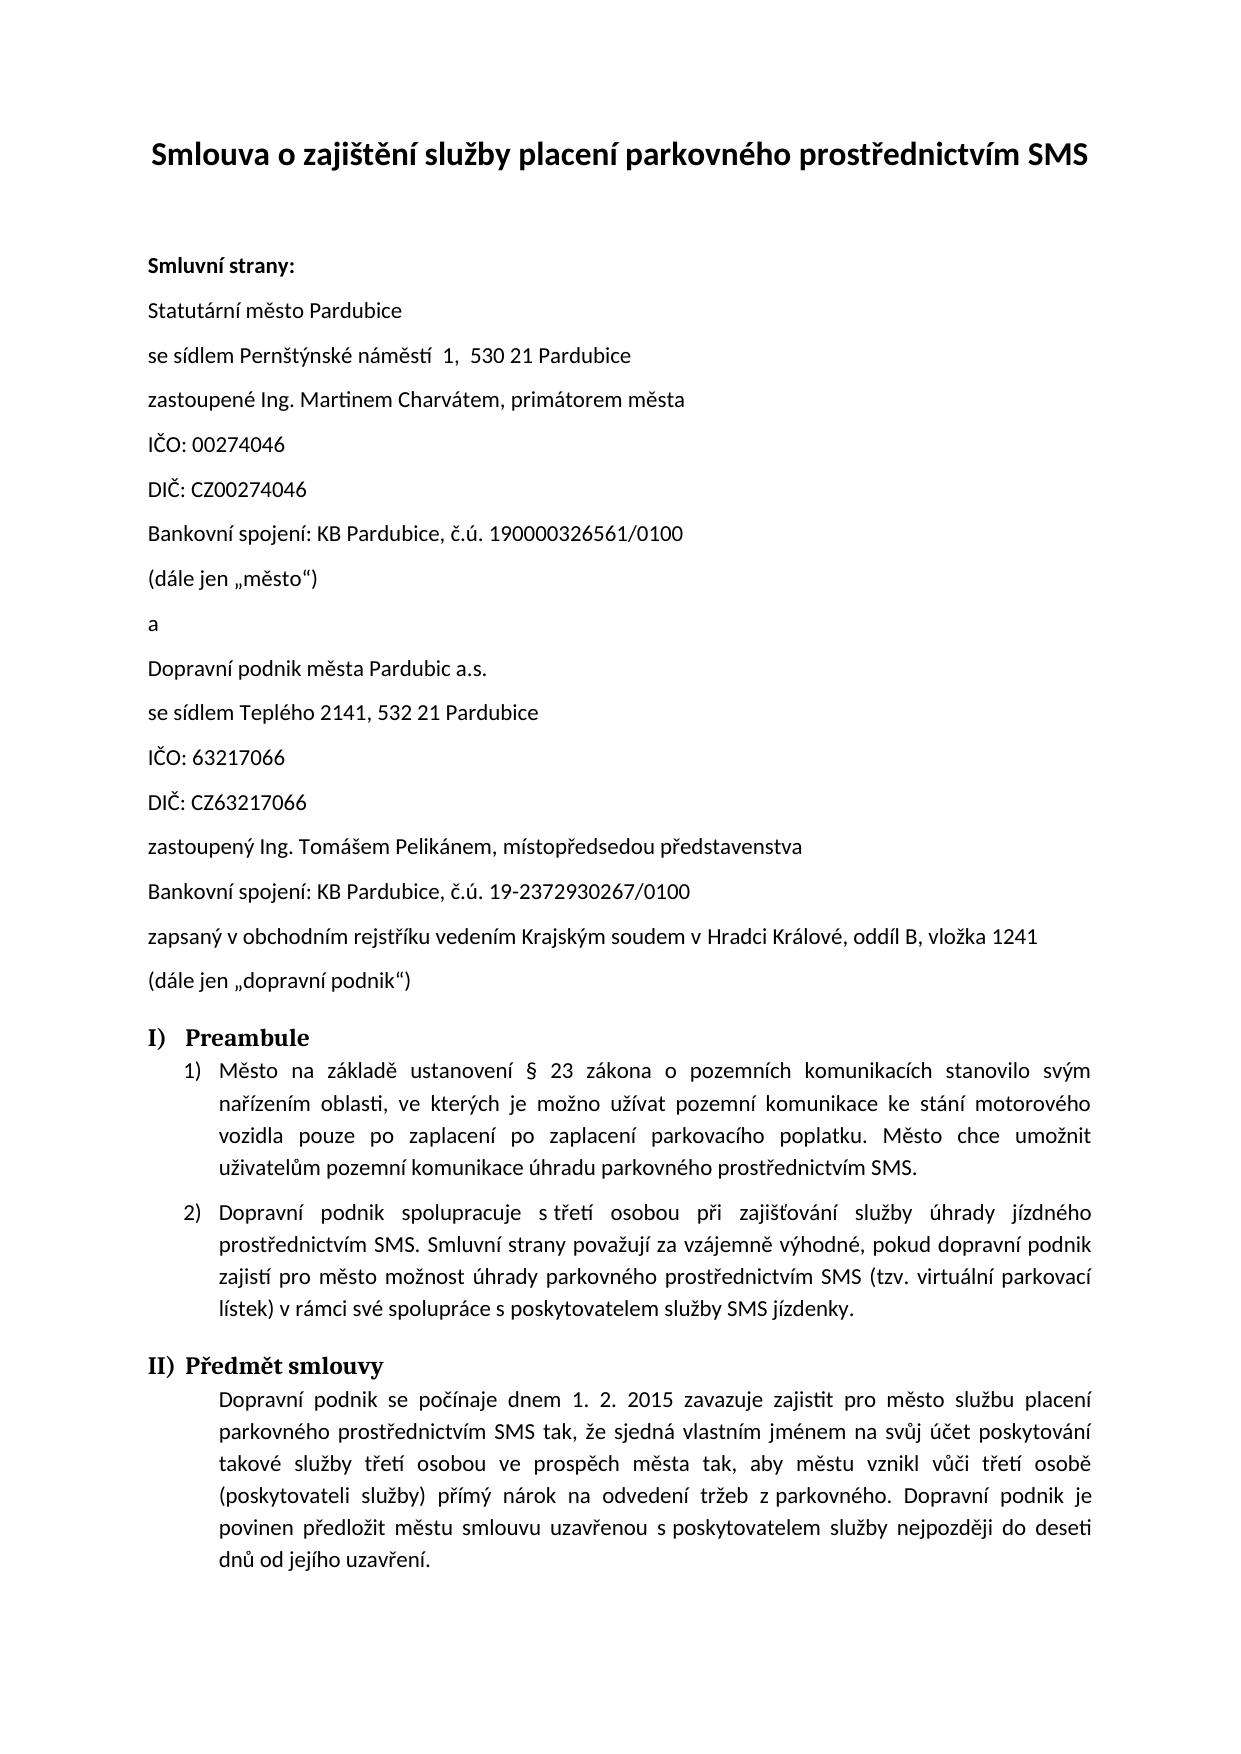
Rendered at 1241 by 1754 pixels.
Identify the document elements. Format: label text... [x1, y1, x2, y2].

text Bankovní spojení: KB Pardubice, č.ú. 190000326561/0100 [148, 519, 1093, 548]
text (dále jen „dopravní podnik“) [148, 966, 1093, 994]
text se sídlem Pernštýnské náměstí 1, 530 21 Pardubice [148, 341, 1093, 369]
list Dopravní podnik spolupracuje s třetí osobou při zajišťování služby úhrady jízdného prostřednictvím SMS. Smluvní strany považují za vzájemně výhodné, pokud dopravní podnik zajistí pro město možnost úhrady parkovného prostřednictvím SMS (tzv. virtuální parkovací lístek) v rámci své spolupráce s poskytovatelem služby SMS jízdenky. [183, 1198, 1093, 1322]
text Dopravní podnik se počínaje dnem 1. 2. 2015 zavazuje zajistit pro město službu placení parkovného prostřednictvím SMS tak, že sjedná vlastním jménem na svůj účet poskytování takové služby třetí osobou ve prospěch města tak, aby městu vznikl vůči třetí osobě (poskytovateli služby) přímý nárok na odvedení tržeb z parkovného. Dopravní podnik je povinen předložit městu smlouvu uzavřenou s poskytovatelem služby nejpozději do deseti dnů od jejího uzavření. [218, 1385, 1093, 1574]
text zapsaný v obchodním rejstříku vedením Krajským soudem v Hradci Králové, oddíl B, vložka 1241 [148, 922, 1093, 950]
subtitle Předmět smlouvy [148, 1352, 1093, 1380]
text IČO: 00274046 [148, 430, 1093, 458]
text Statutární město Pardubice [148, 296, 1093, 324]
text zastoupené Ing. Martinem Charvátem, primátorem města [148, 386, 1093, 413]
text IČO: 63217066 [148, 743, 1093, 771]
text Dopravní podnik města Pardubic a.s. [148, 654, 1093, 682]
text (dále jen „město“) [148, 564, 1093, 592]
subtitle Preambule [148, 1024, 1093, 1052]
text Smlouva o zajištění služby placení parkovného prostřednictvím SMS [148, 133, 1093, 174]
list Město na základě ustanovení § 23 zákona o pozemních komunikacích stanovilo svým nařízením oblasti, ve kterých je možno užívat pozemní komunikace ke stání motorového vozidla pouze po zaplacení po zaplacení parkovacího poplatku. Město chce umožnit uživatelům pozemní komunikace úhradu parkovného prostřednictvím SMS. [183, 1057, 1093, 1181]
text zastoupený Ing. Tomášem Pelikánem, místopředsedou představenstva [148, 832, 1093, 860]
text Bankovní spojení: KB Pardubice, č.ú. 19-2372930267/0100 [148, 877, 1093, 905]
text se sídlem Teplého 2141, 532 21 Pardubice [148, 698, 1093, 726]
text a [148, 609, 1093, 637]
text Smluvní strany: [148, 251, 1093, 279]
text DIČ: CZ63217066 [148, 788, 1093, 816]
text DIČ: CZ00274046 [148, 475, 1093, 503]
